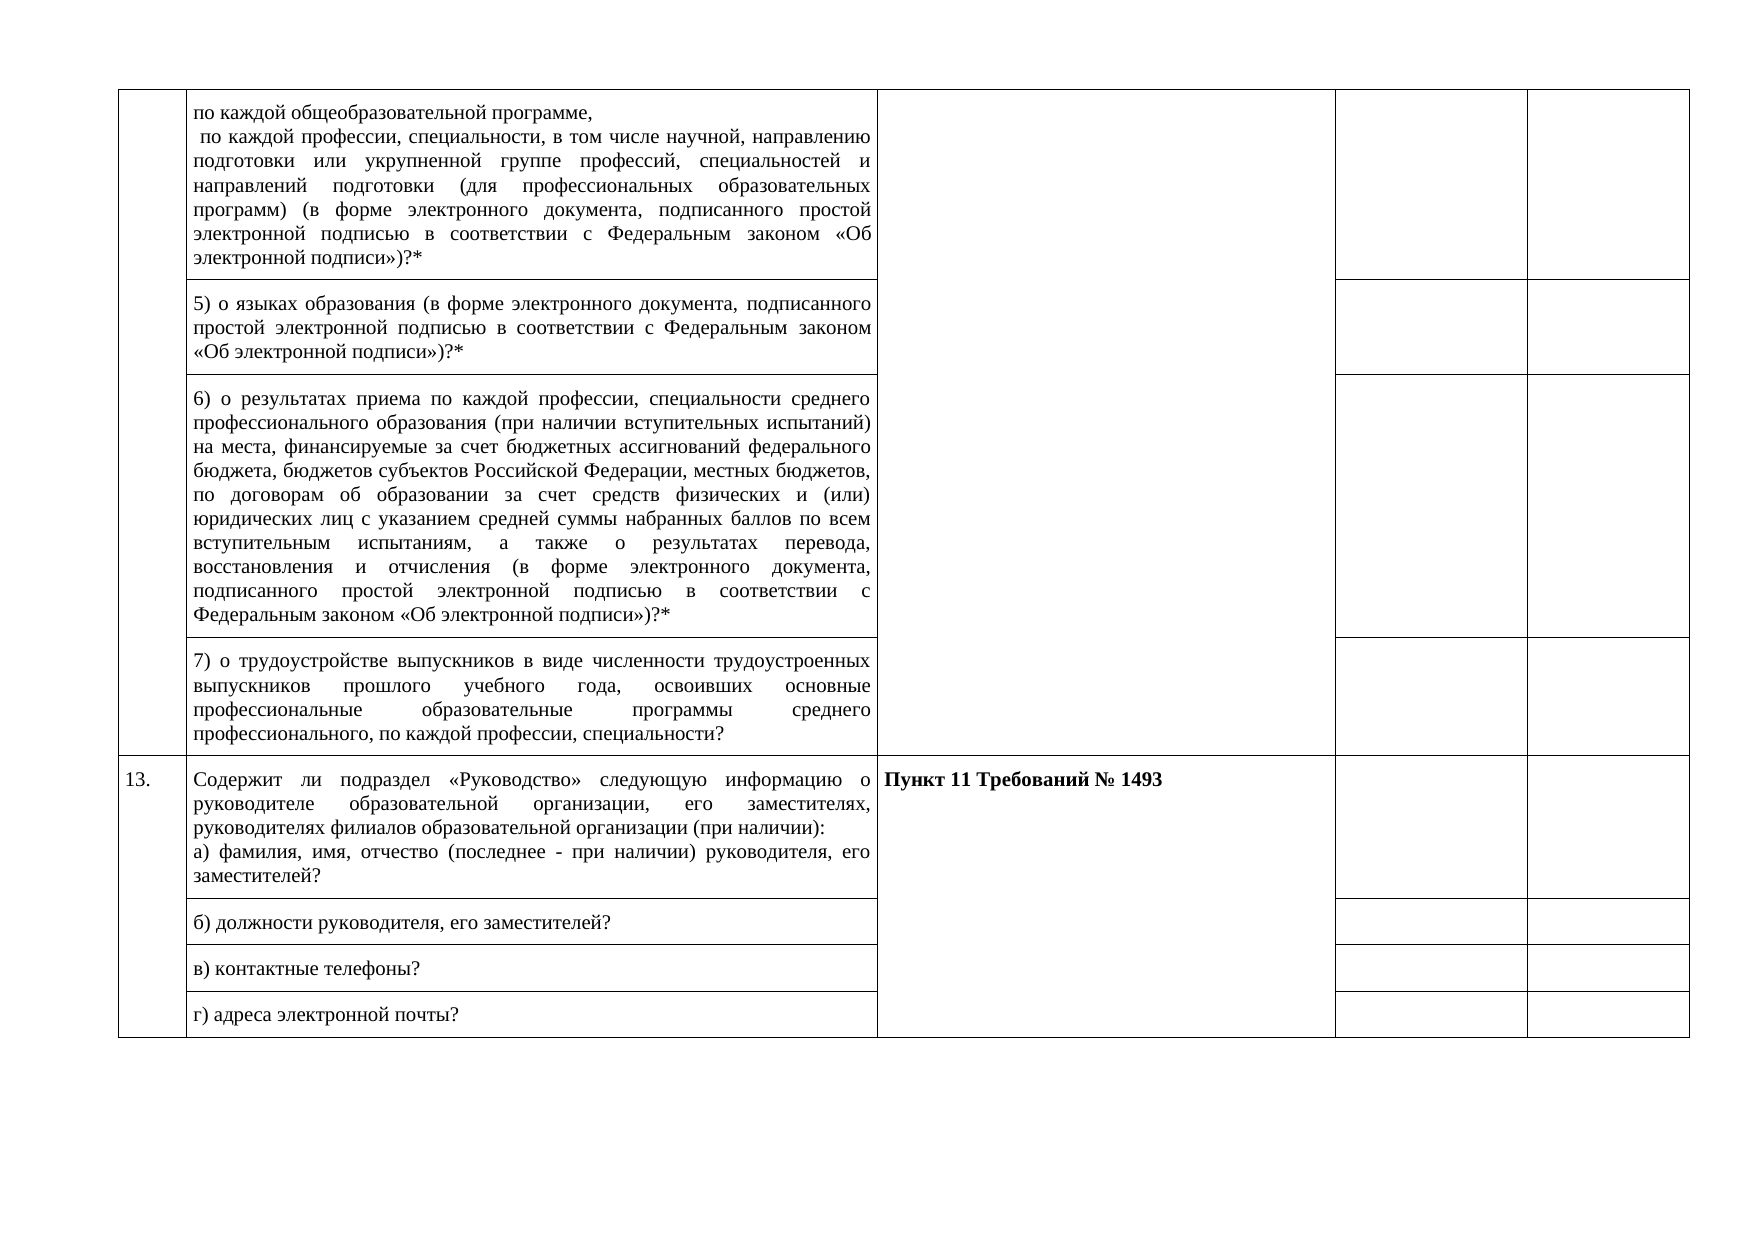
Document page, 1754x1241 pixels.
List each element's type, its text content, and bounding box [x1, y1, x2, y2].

table_cell [1336, 375, 1527, 637]
table_cell [1528, 945, 1689, 991]
table_cell [1336, 945, 1527, 991]
table_cell 7) о трудоустройстве выпускников в виде численности трудоустроенных выпускников прошлого учебного года, освоивших основные профессиональные образовательные программы среднего профессионального, по каждой профессии, специальности? [187, 638, 877, 755]
table_cell [1336, 756, 1527, 898]
table_cell г) адреса электронной почты? [187, 992, 877, 1037]
table_cell [1528, 280, 1689, 374]
table_cell [1528, 992, 1689, 1037]
table_cell [1336, 899, 1527, 944]
table_cell [1336, 90, 1527, 279]
table_cell [1528, 90, 1689, 279]
table_cell 13. [119, 756, 186, 1037]
table_cell в) контактные телефоны? [187, 945, 877, 991]
table_cell 6) о результатах приема по каждой профессии, специальности среднего профессионального образования (при наличии вступительных испытаний) на места, финансируемые за счет бюджетных ассигнований федерального бюджета, бюджетов субъектов Российской Федерации, местных бюджетов, по договорам об образовании за счет средств физических и (или) юридических лиц с указанием средней суммы набранных баллов по всем вступительным испытаниям, а также о результатах перевода, восстановления и отчисления (в форме электронного документа, подписанного простой электронной подписью в соответствии с Федеральным законом «Об электронной подписи»)?* [187, 375, 877, 637]
table_cell [1336, 638, 1527, 755]
table_cell [1336, 992, 1527, 1037]
table_cell 5) о языках образования (в форме электронного документа, подписанного простой электронной подписью в соответствии с Федеральным законом «Об электронной подписи»)?* [187, 280, 877, 374]
table_cell [1528, 899, 1689, 944]
table_cell [1336, 280, 1527, 374]
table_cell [187, 90, 877, 279]
table_cell Пункт 11 Требований № 1493 [878, 756, 1335, 1037]
table_cell [1528, 375, 1689, 637]
table_cell [1528, 638, 1689, 755]
table_cell Содержит ли подраздел «Руководство» следующую информацию о руководителе образовательной организации, его заместителях, руководителях филиалов образовательной организации (при наличии): а) фамилия, имя, отчество (последнее - при наличии) руководителя, его заместителей? [187, 756, 877, 898]
table_cell [1528, 756, 1689, 898]
table_cell б) должности руководителя, его заместителей? [187, 899, 877, 944]
